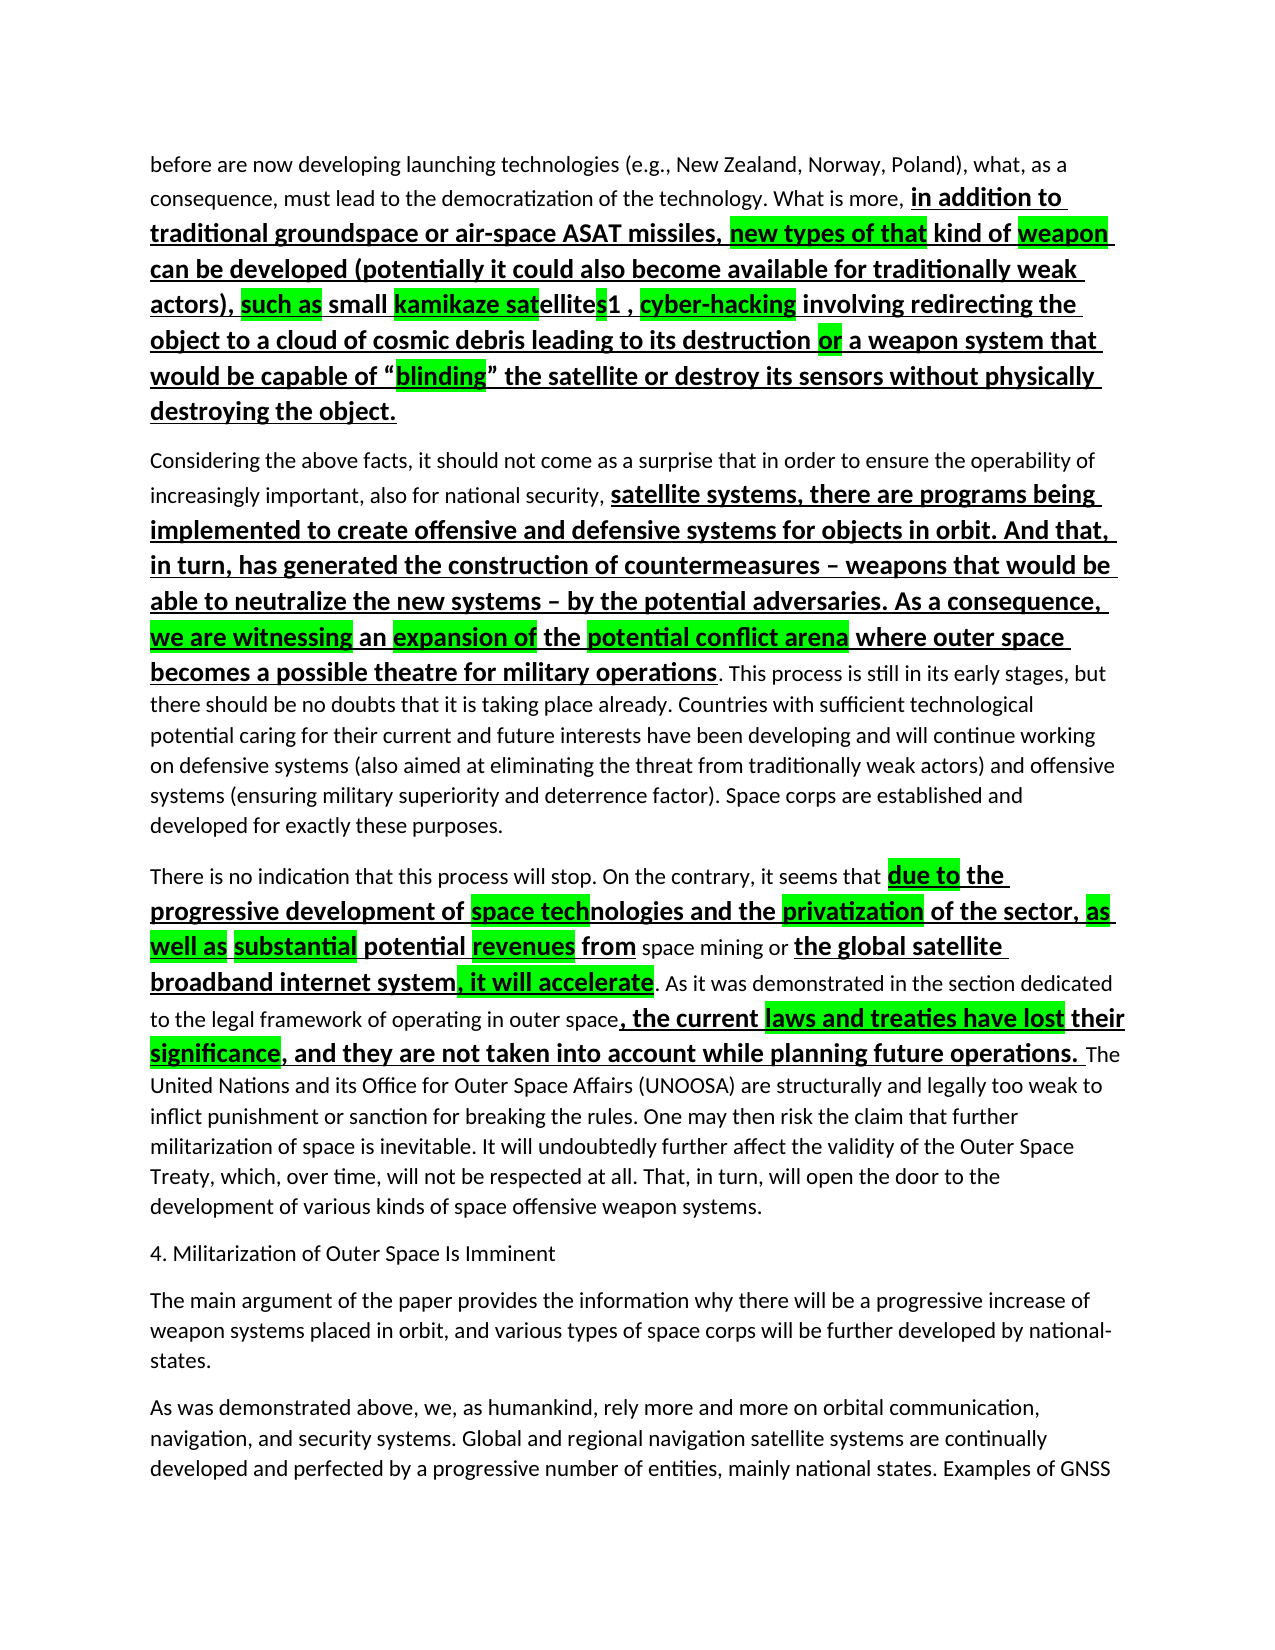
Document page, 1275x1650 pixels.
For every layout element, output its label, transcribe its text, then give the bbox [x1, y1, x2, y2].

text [150, 150, 1125, 427]
text Considering the above facts, it should not come as a surprise that in order to ensure the operability of increasingly important, also for national security, satellite systems, there are programs being implemented to create offensive and defensive systems for objects in orbit. And that, in turn, has generated the construction of countermeasures – weapons that would be able to neutralize the new systems – by the potential adversaries. As a consequence, we are witnessing an expansion of the potential conflict arena where outer space becomes a possible theatre for military operations. This process is still in its early stages, but there should be no doubts that it is taking place already. Countries with sufficient technological potential caring for their current and future interests have been developing and will continue working on defensive systems (also aimed at eliminating the threat from traditionally weak actors) and offensive systems (ensuring military superiority and deterrence factor). Space corps are established and developed for exactly these purposes. [150, 447, 1125, 839]
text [150, 1393, 1125, 1482]
text There is no indication that this process will stop. On the contrary, it seems that due to the progressive development of space technologies and the privatization of the sector, as well as substantial potential revenues from space mining or the global satellite broadband internet system, it will accelerate. As it was demonstrated in the section dedicated to the legal framework of operating in outer space, the current laws and treaties have lost their significance, and they are not taken into account while planning future operations. The United Nations and its Office for Outer Space Affairs (UNOOSA) are structurally and legally too weak to inflict punishment or sanction for breaking the rules. One may then risk the claim that further militarization of space is inevitable. It will undoubtedly further affect the validity of the Outer Space Treaty, which, over time, will not be respected at all. That, in turn, will open the door to the development of various kinds of space offensive weapon systems. [150, 858, 1125, 1221]
text The main argument of the paper provides the information why there will be a progressive increase of weapon systems placed in orbit, and various types of space corps will be further developed by national-states. [150, 1286, 1125, 1375]
text 4. Militarization of Outer Space Is Imminent [150, 1239, 1125, 1267]
